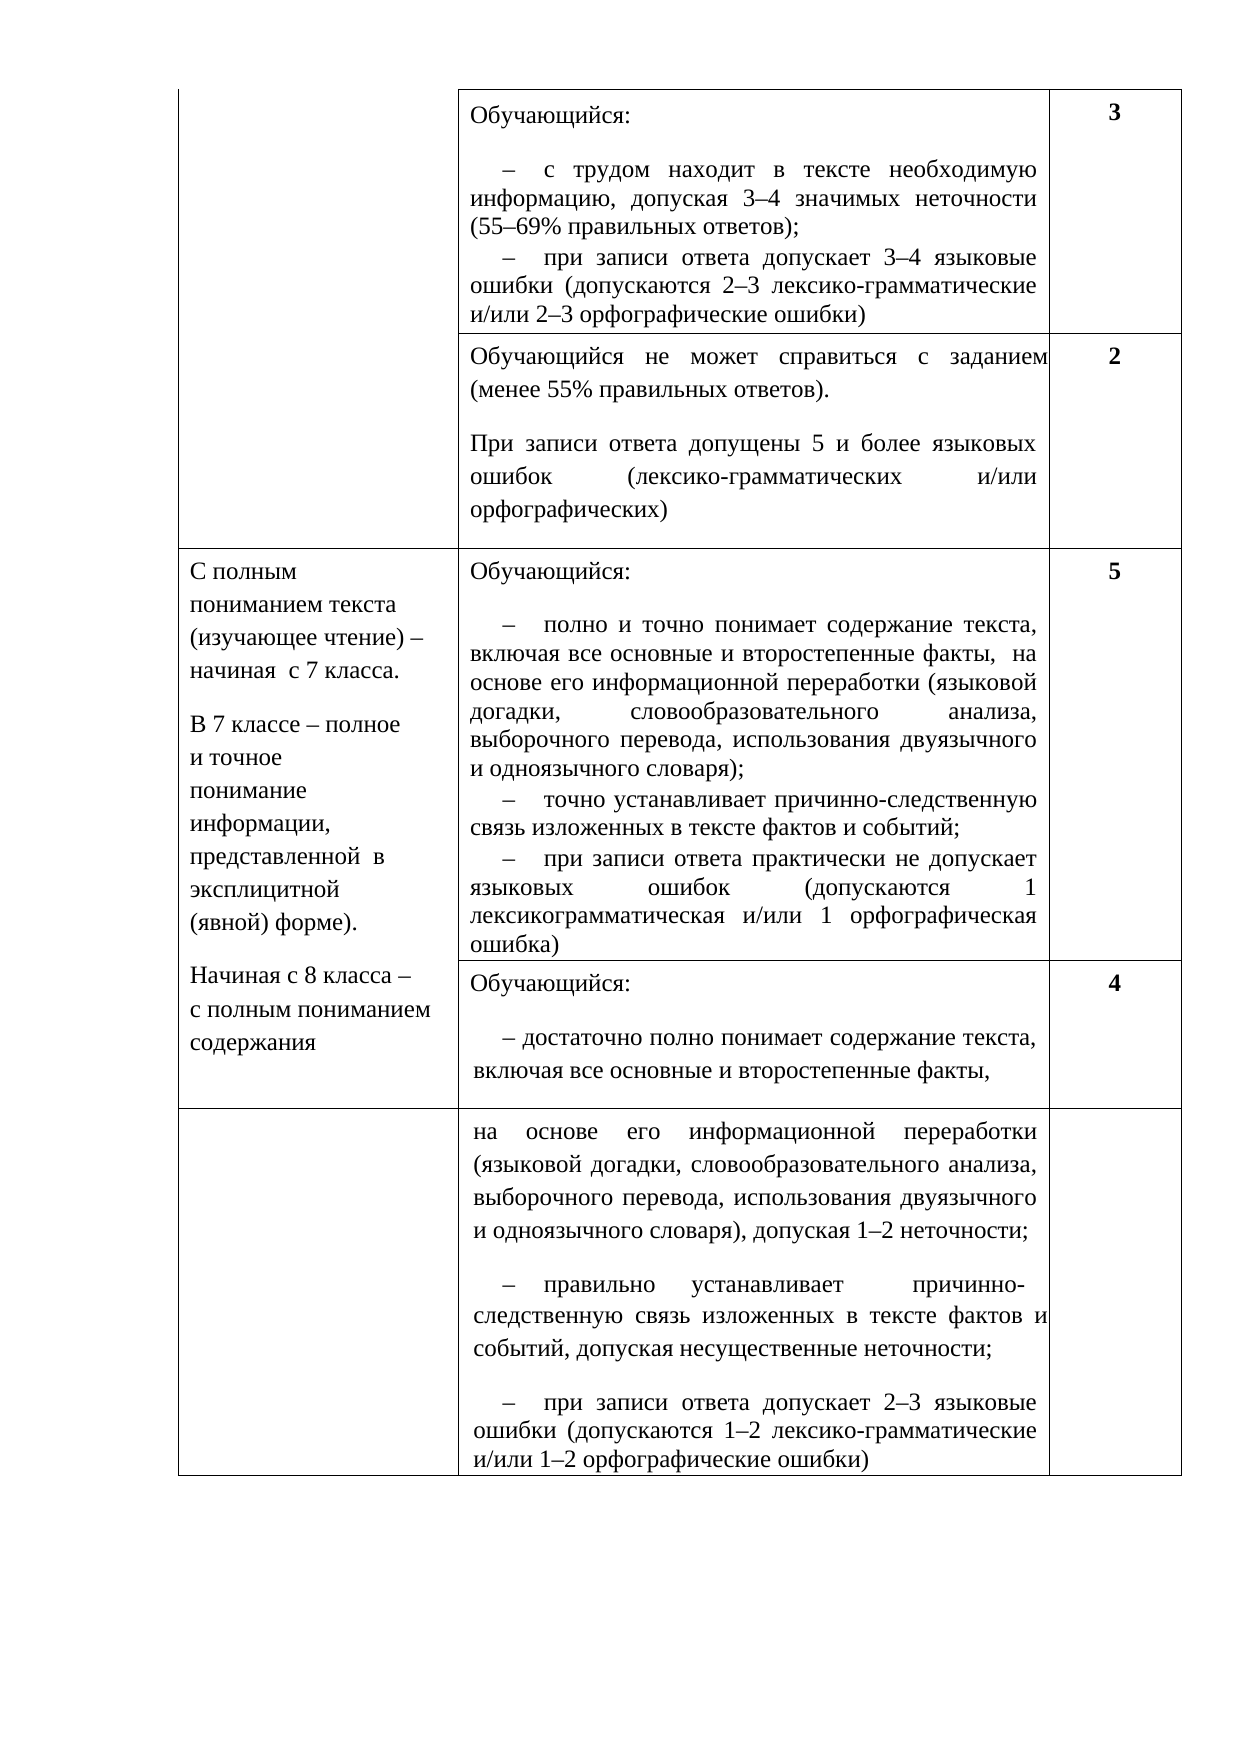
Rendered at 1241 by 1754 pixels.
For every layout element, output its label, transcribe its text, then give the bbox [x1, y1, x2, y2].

table_cell 4 [1050, 961, 1181, 1108]
table_cell 5 [1050, 549, 1181, 959]
table_cell Обучающийся: – достаточно полно понимает содержание текста, включая все основные и второстепенные факты, [459, 961, 1049, 1108]
table_cell 3 [1050, 90, 1181, 333]
table_cell Обучающийся не может справиться с заданием (менее 55% правильных ответов). При записи ответа допущены 5 и более языковых ошибок (лексико-грамматических и/или орфографических) [459, 334, 1049, 547]
table_cell [1050, 1109, 1181, 1474]
table_cell 2 [1050, 334, 1181, 547]
table_cell [179, 1109, 458, 1474]
table_cell С полным пониманием текста (изучающее чтение) – начиная с 7 класса. В 7 классе – полное и точное понимание информации, представленной в эксплицитной (явной) форме). Начиная с 8 класса – с полным пониманием содержания [179, 549, 458, 1108]
table_cell Обучающийся: полно и точно понимает содержание текста, включая все основные и второстепенные факты, на основе его информационной переработки (языковой догадки, словообразовательного анализа, выборочного перевода, использования двуязычного и одноязычного словаря); точно устанавливает причинно-следственную связь изложенных в тексте фактов и событий; при записи ответа практически не допускает языковых ошибок (допускаются 1 лексикограмматическая и/или 1 орфографическая ошибка) [459, 549, 1049, 959]
table_cell на основе его информационной переработки (языковой догадки, словообразовательного анализа, выборочного перевода, использования двуязычного и одноязычного словаря), допуская 1–2 неточности; правильно устанавливает причинно- следственную связь изложенных в тексте фактов и событий, допуская несущественные неточности; при записи ответа допускает 2–3 языковые ошибки (допускаются 1–2 лексико-грамматические и/или 1–2 орфографические ошибки) [459, 1109, 1049, 1474]
table_cell Обучающийся: с трудом находит в тексте необходимую информацию, допуская 3–4 значимых неточности (55–69% правильных ответов); при записи ответа допускает 3–4 языковые ошибки (допускаются 2–3 лексико-грамматические и/или 2–3 орфографические ошибки) [459, 90, 1049, 333]
